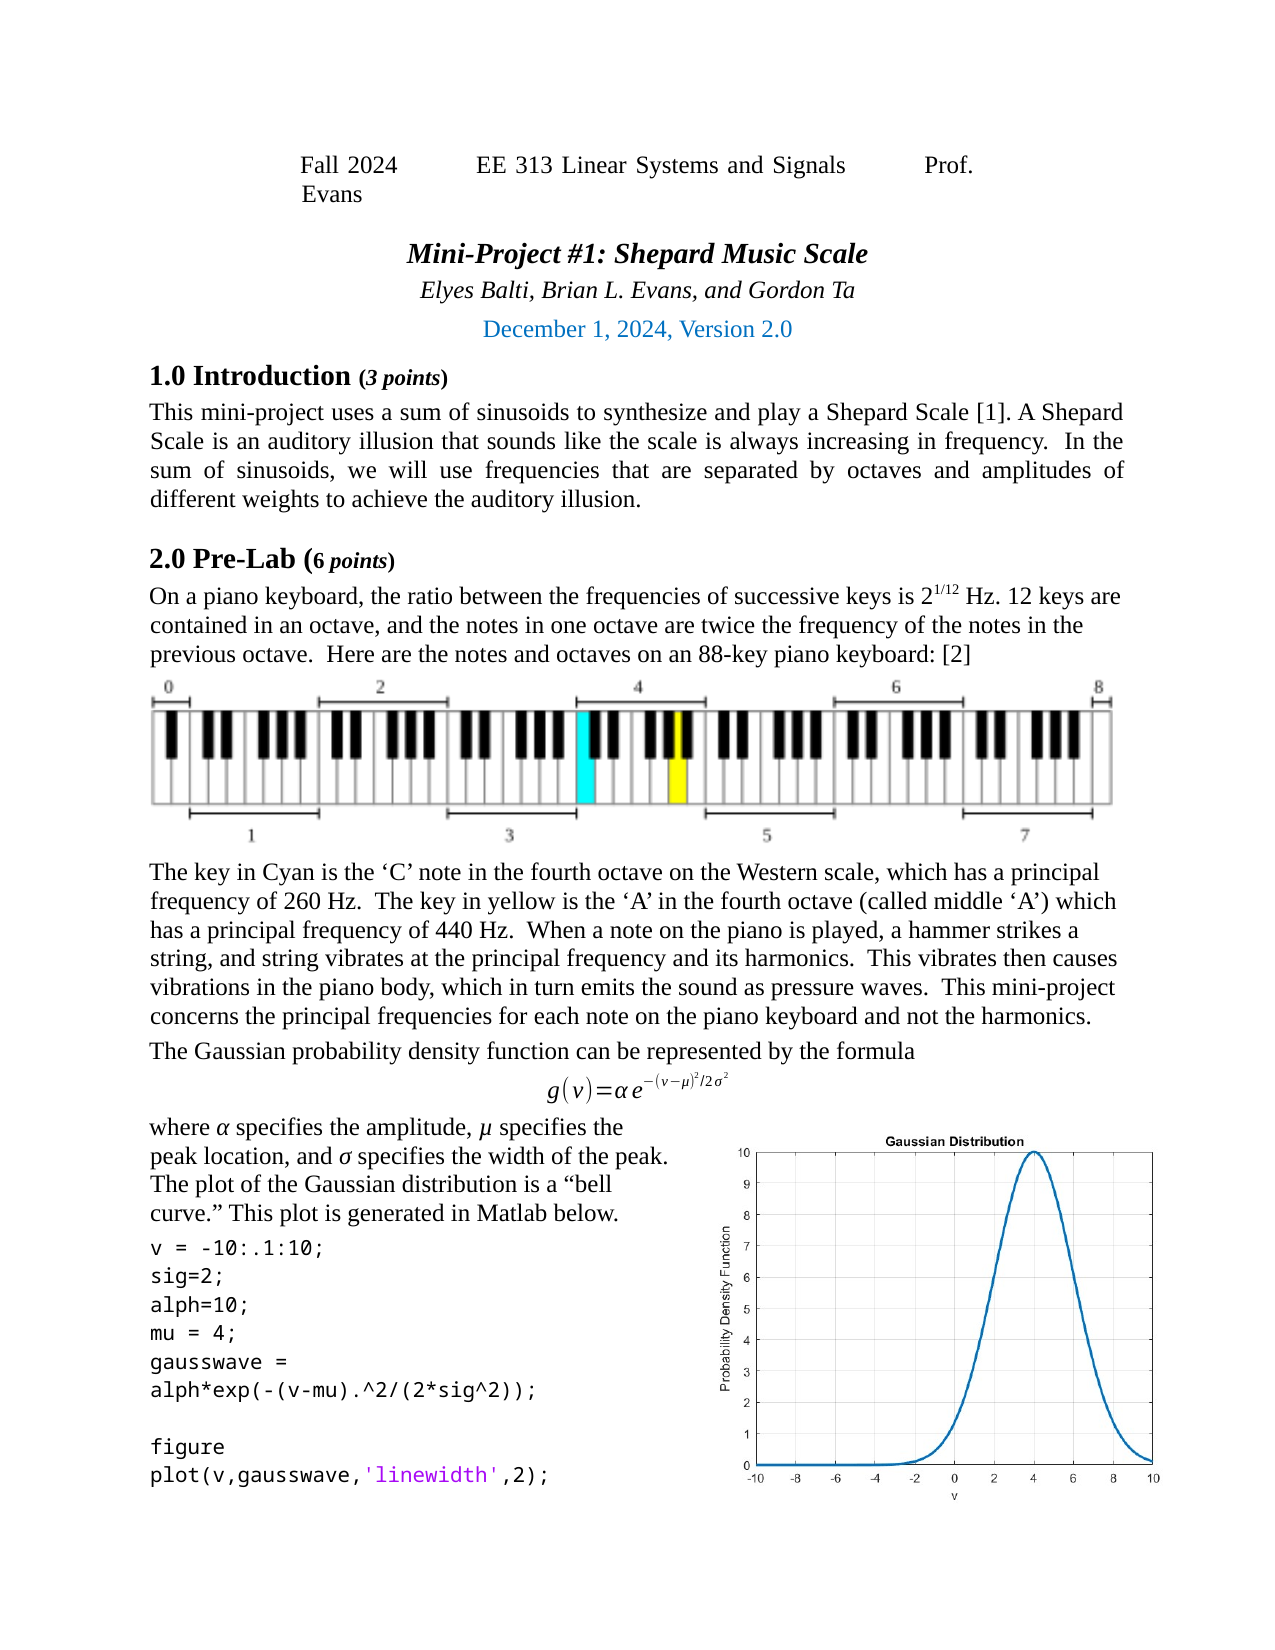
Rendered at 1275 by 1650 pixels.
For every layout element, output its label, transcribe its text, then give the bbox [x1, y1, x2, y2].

text figure [150, 1432, 689, 1461]
text Elyes Balti, Brian L. Evans, and Gordon Ta [150, 275, 1125, 304]
text mu = 4; [150, 1318, 689, 1347]
text The Gaussian probability density function can be represented by the formula [149, 1036, 1125, 1064]
text where α specifies the amplitude, µ specifies the peak location, and σ specifies the width of the peak. The plot of the Gaussian distribution is a “bell curve.” This plot is generated in Matlab below. [149, 1112, 1125, 1227]
text 2.0 Pre-Lab (6 points) [149, 542, 1125, 575]
picture [148, 673, 1124, 852]
text Fall 2024 EE 313 Linear Systems and Signals Prof. Evans [300, 150, 975, 207]
text This mini-project uses a sum of sinusoids to synthesize and play a Shepard Scale [1]. A Shepard Scale is an auditory illusion that sounds like the scale is always increasing in frequency. In the sum of sinusoids, we will use frequencies that are separated by octaves and amplitudes of different weights to achieve the auditory illusion. [149, 397, 1125, 512]
text v = -10:.1:10; [150, 1233, 689, 1262]
text On a piano keyboard, the ratio between the frequencies of successive keys is 21/12 Hz. 12 keys are contained in an octave, and the notes in one octave are twice the frequency of the notes in the previous octave. Here are the notes and octaves on an 88-key piano keyboard: [2] [149, 581, 1125, 667]
text alph=10; [150, 1290, 689, 1318]
text sig=2; [150, 1262, 689, 1290]
text December 1, 2024, Version 2.0 [150, 314, 1125, 343]
text The key in Cyan is the ‘C’ note in the fourth octave on the Western scale, which has a principal frequency of 260 Hz. The key in yellow is the ‘A’ in the fourth octave (called middle ‘A’) which has a principal frequency of 440 Hz. When a note on the piano is played, a hammer strikes a string, and string vibrates at the principal frequency and its harmonics. This vibrates then causes vibrations in the piano body, which in turn emits the sound as pressure waves. This mini-project concerns the principal frequencies for each note on the piano keyboard and not the harmonics. [149, 857, 1125, 1030]
text 1.0 Introduction (3 points) [149, 358, 1125, 391]
text gausswave = alph*exp(-(v-mu).^2/(2*sig^2)); [150, 1347, 689, 1404]
text Mini-Project #1: Shepard Music Scale [150, 236, 1125, 269]
text plot(v,gausswave,'linewidth',2); [150, 1461, 689, 1489]
picture [689, 1123, 1198, 1505]
